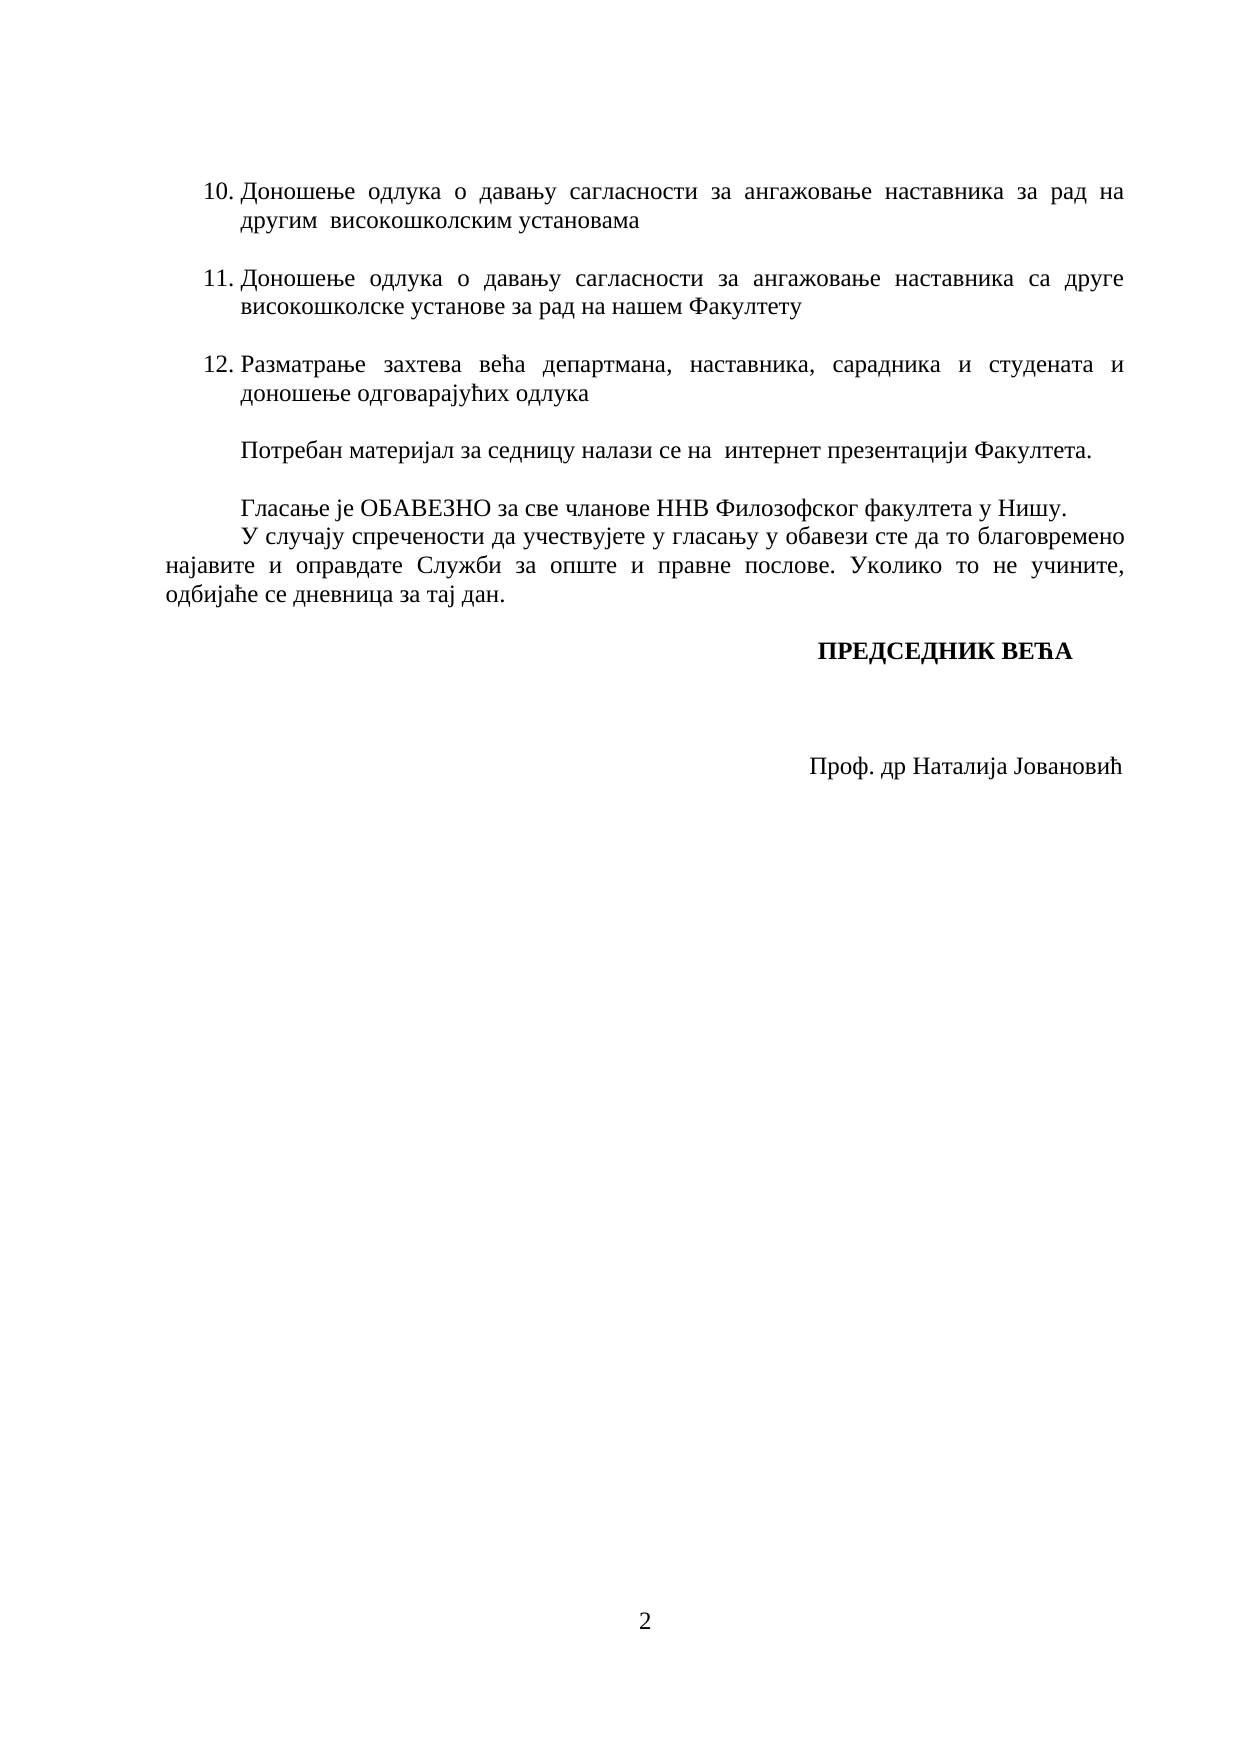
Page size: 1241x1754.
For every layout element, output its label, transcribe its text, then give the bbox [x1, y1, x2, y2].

text Проф. др Наталија Јовановић [765, 751, 1125, 780]
text Гласање је ОБАВЕЗНО за све чланове ННВ Филозофског факултета у Нишу. [165, 493, 1125, 521]
list Разматрање захтева већа департмана, наставника, сарадника и студената и доношење одговарајућих одлука [203, 349, 1125, 406]
list Доношење одлука о давању сагласности за ангажовање наставника за рад на другим високошколским установама [203, 176, 1125, 234]
text ПРЕДСЕДНИК ВЕЋА [690, 636, 1125, 665]
list Доношење одлука о давању сагласности за ангажовање наставника са друге високошколске установе за рад на нашем Факултету [203, 263, 1125, 320]
text У случају спречености да учествујете у гласању у обавези сте да то благовремено најавите и оправдате Служби за oпште и правне послове. Уколико то не учините, одбијаће се дневница за тај дан. [165, 521, 1125, 608]
text Потребан материјал за седницу налази се на интернет презентацији Факултета. [165, 435, 1125, 464]
